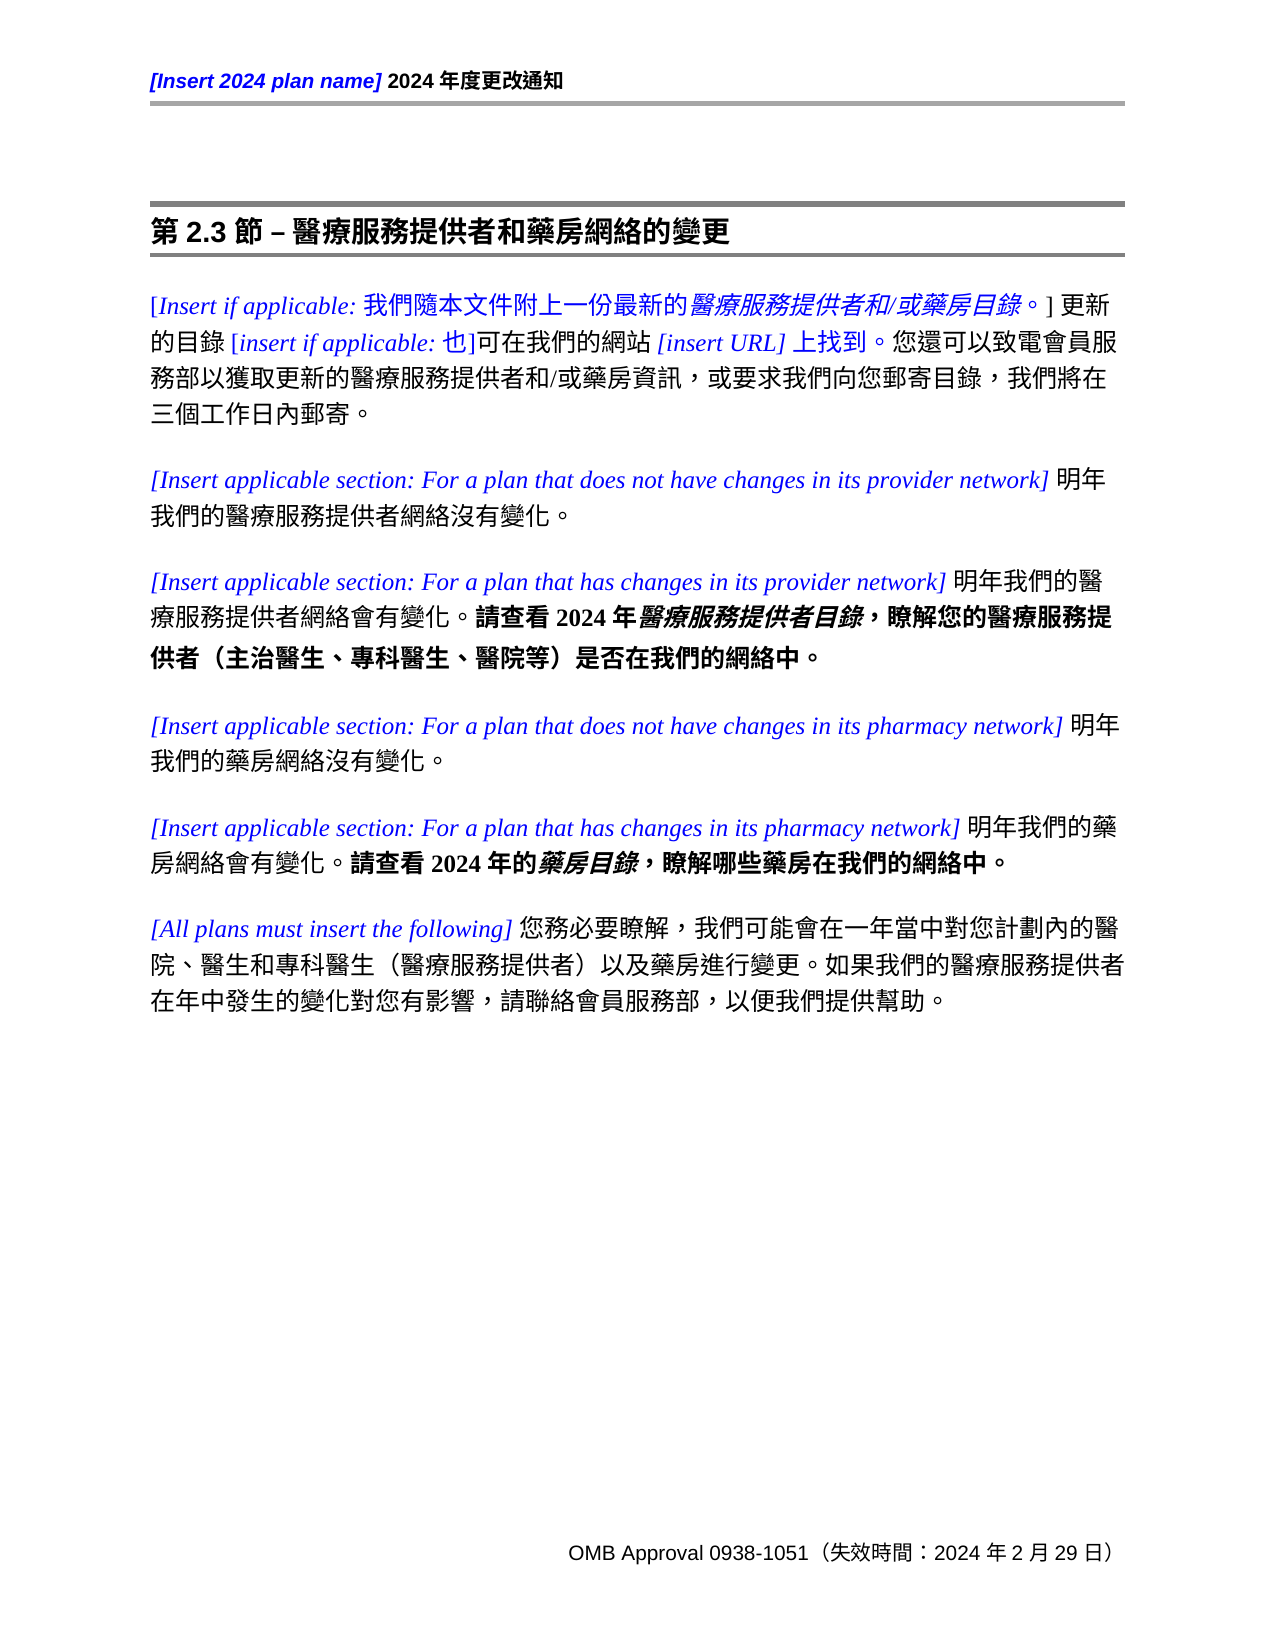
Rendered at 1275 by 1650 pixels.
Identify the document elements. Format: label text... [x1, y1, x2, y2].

text [Insert applicable section: For a plan that has changes in its pharmacy network] 明年我們的藥房網絡會有變化。請查看 2024 年的藥房目錄，瞭解哪些藥房在我們的網絡中。 [150, 807, 1125, 880]
text [All plans must insert the following] 您務必要瞭解，我們可能會在一年當中對您計劃內的醫院、醫生和專科醫生（醫療服務提供者）以及藥房進行變更。如果我們的醫療服務提供者在年中發生的變化對您有影響，請聯絡會員服務部，以便我們提供幫助。 [150, 909, 1125, 1018]
text [Insert applicable section: For a plan that does not have changes in its pharmacy network] 明年我們的藥房網絡沒有變化。 [150, 706, 1125, 778]
text [Insert if applicable: 我們隨本文件附上一份最新的醫療服務提供者和/或藥房目錄。] 更新的目錄 [insert if applicable: 也]可在我們的網站 [insert URL] 上找到。您還可以致電會員服務部以獲取更新的醫療服務提供者和/或藥房資訊，或要求我們向您郵寄目錄，我們將在三個工作日內郵寄。 [150, 286, 1125, 431]
text [Insert applicable section: For a plan that does not have changes in its provider network] 明年我們的醫療服務提供者網絡沒有變化。 [150, 460, 1125, 532]
subtitle 第 2.3 節 – 醫療服務提供者和藥房網絡的變更 [150, 207, 1125, 253]
text [Insert applicable section: For a plan that has changes in its provider network] 明年我們的醫療服務提供者網絡會有變化。請查看 2024 年醫療服務提供者目錄，瞭解您的醫療服務提供者（主治醫生、專科醫生、醫院等）是否在我們的網絡中。 [150, 562, 1125, 676]
